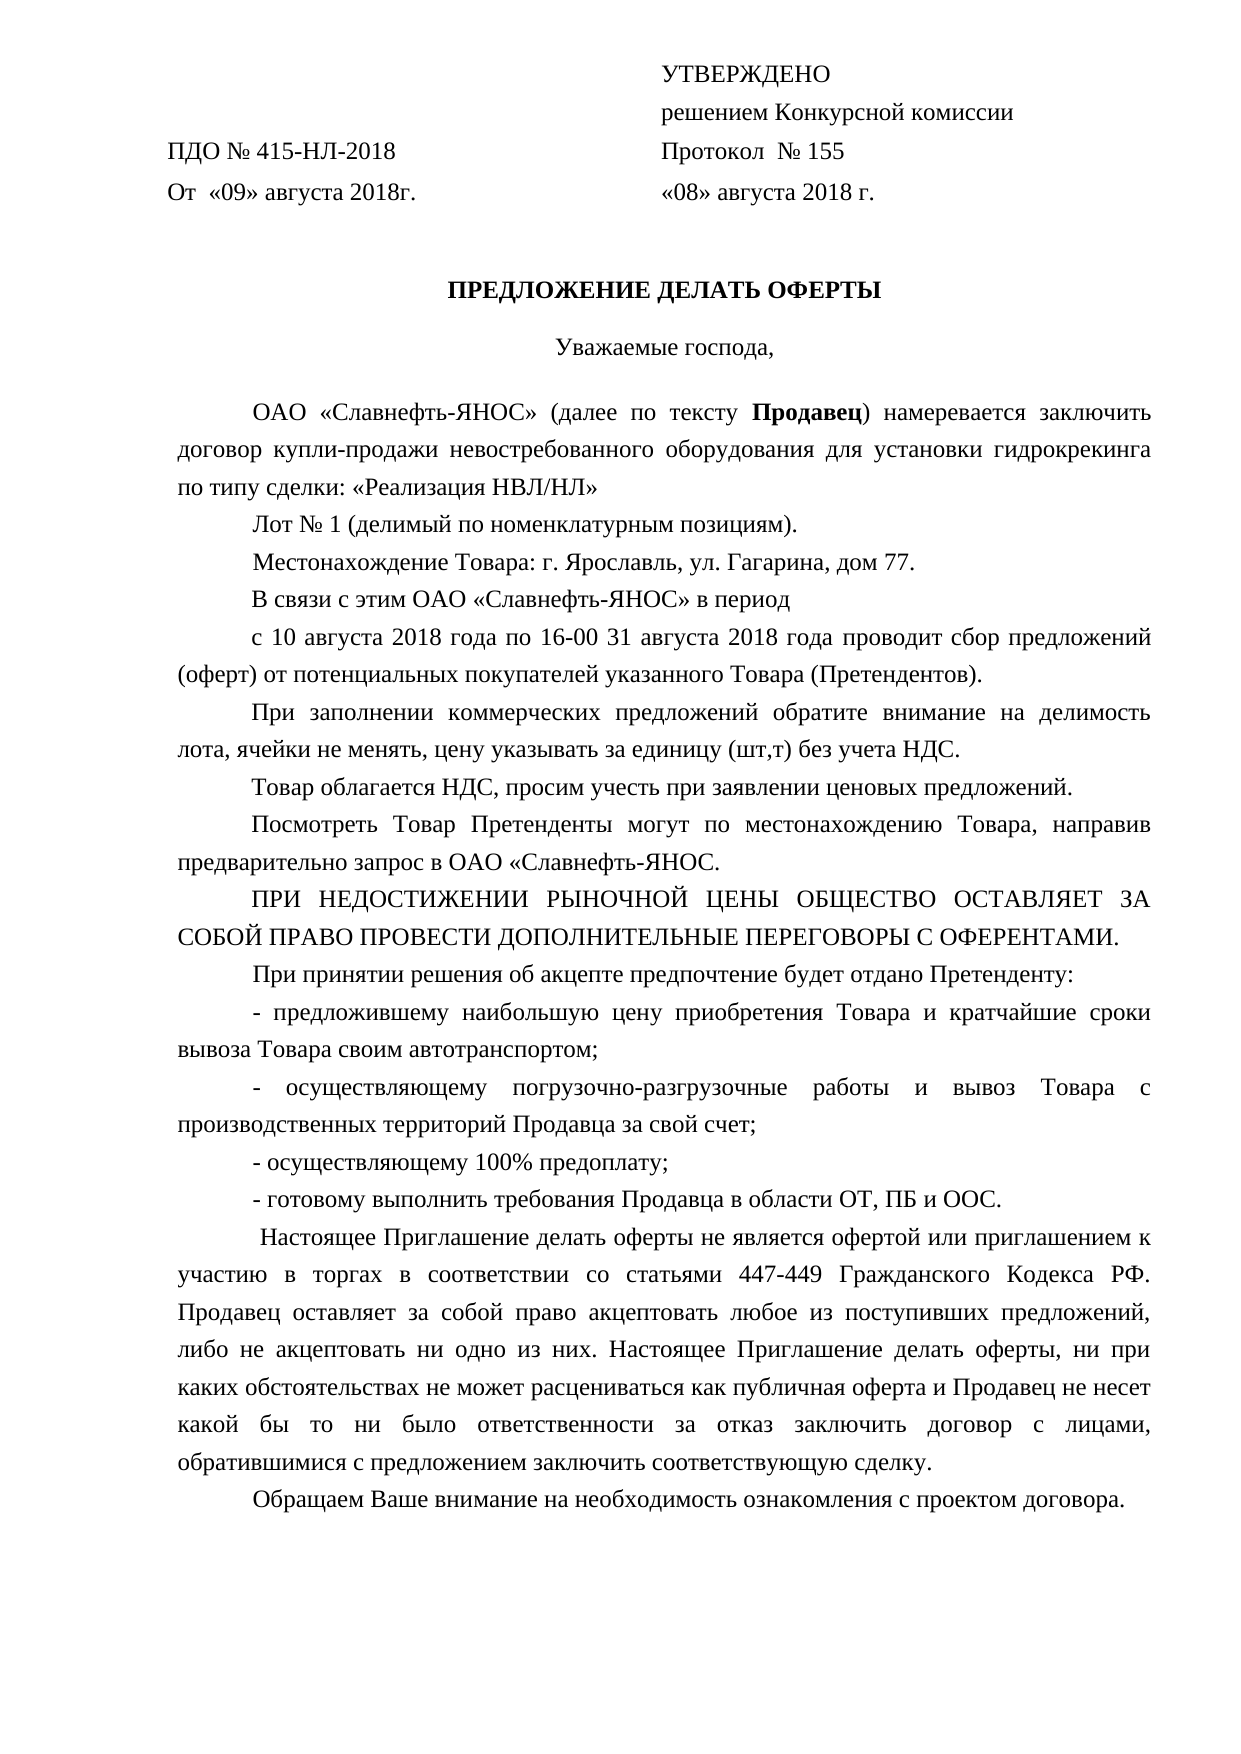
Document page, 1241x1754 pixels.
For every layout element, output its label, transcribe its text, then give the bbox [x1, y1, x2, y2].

text - предложившему наибольшую цену приобретения Товара и кратчайшие сроки вывоза Товара своим автотранспортом; [177, 990, 1152, 1065]
table_cell От «09» августа 2018г. [156, 177, 649, 217]
text Товар облагается НДС, просим учесть при заявлении ценовых предложений. [177, 765, 1152, 802]
table_cell Протокол № 155 [650, 136, 1152, 177]
title ПРЕДЛОЖЕНИЕ ДЕЛАТЬ ОФЕРТЫ [177, 275, 1152, 304]
text Обращаем Ваше внимание на необходимость ознакомления с проектом договора. [177, 1477, 1152, 1515]
text Посмотреть Товар Претенденты могут по местонахождению Товара, направив предварительно запрос в ОАО «Славнефть-ЯНОС. [177, 802, 1152, 877]
table_cell «08» августа 2018 г. [650, 177, 1152, 217]
text ОАО «Славнефть-ЯНОС» (далее по тексту Продавец) намеревается заключить договор купли-продажи невостребованного оборудования для установки гидрокрекинга по типу сделки: «Реализация НВЛ/НЛ» [177, 390, 1152, 502]
text - готовому выполнить требования Продавца в области ОТ, ПБ и ООС. [177, 1177, 1152, 1215]
text Настоящее Приглашение делать оферты не является офертой или приглашением к участию в торгах в соответствии со статьями 447-449 Гражданского Кодекса РФ. Продавец оставляет за собой право акцептовать любое из поступивших предложений, либо не акцептовать ни одно из них. Настоящее Приглашение делать оферты, ни при каких обстоятельствах не может расцениваться как публичная оферта и Продавец не несет какой бы то ни было ответственности за отказ заключить договор с лицами, обратившимися с предложением заключить соответствующую сделку. [177, 1215, 1152, 1477]
text ПРИ НЕДОСТИЖЕНИИ РЫНОЧНОЙ ЦЕНЫ ОБЩЕСТВО ОСТАВЛЯЕТ ЗА СОБОЙ ПРАВО ПРОВЕСТИ ДОПОЛНИТЕЛЬНЫЕ ПЕРЕГОВОРЫ С ОФЕРЕНТАМИ. [177, 877, 1152, 952]
text - осуществляющему 100% предоплату; [177, 1140, 1152, 1177]
text Местонахождение Товара: г. Ярославль, ул. Гагарина, дом 77. [177, 540, 1152, 577]
text Лот № 1 (делимый по номенклатурным позициям). [177, 502, 1152, 540]
text При заполнении коммерческих предложений обратите внимание на делимость лота, ячейки не менять, цену указывать за единицу (шт,т) без учета НДС. [177, 690, 1152, 765]
text - осуществляющему погрузочно-разгрузочные работы и вывоз Товара с производственных территорий Продавца за свой счет; [177, 1065, 1152, 1140]
table_cell ПДО № 415-НЛ-2018 [156, 136, 649, 177]
text с 10 августа 2018 года по 16-00 31 августа 2018 года проводит сбор предложений (оферт) от потенциальных покупателей указанного Товара (Претендентов). [177, 615, 1152, 690]
table_header УТВЕРЖДЕНО [650, 59, 1152, 97]
table_cell решением Конкурсной комиссии [650, 98, 1152, 136]
text Уважаемые господа, [177, 332, 1152, 361]
text При принятии решения об акцепте предпочтение будет отдано Претенденту: [177, 952, 1152, 990]
text В связи с этим ОАО «Славнефть-ЯНОС» в период [177, 577, 1152, 615]
